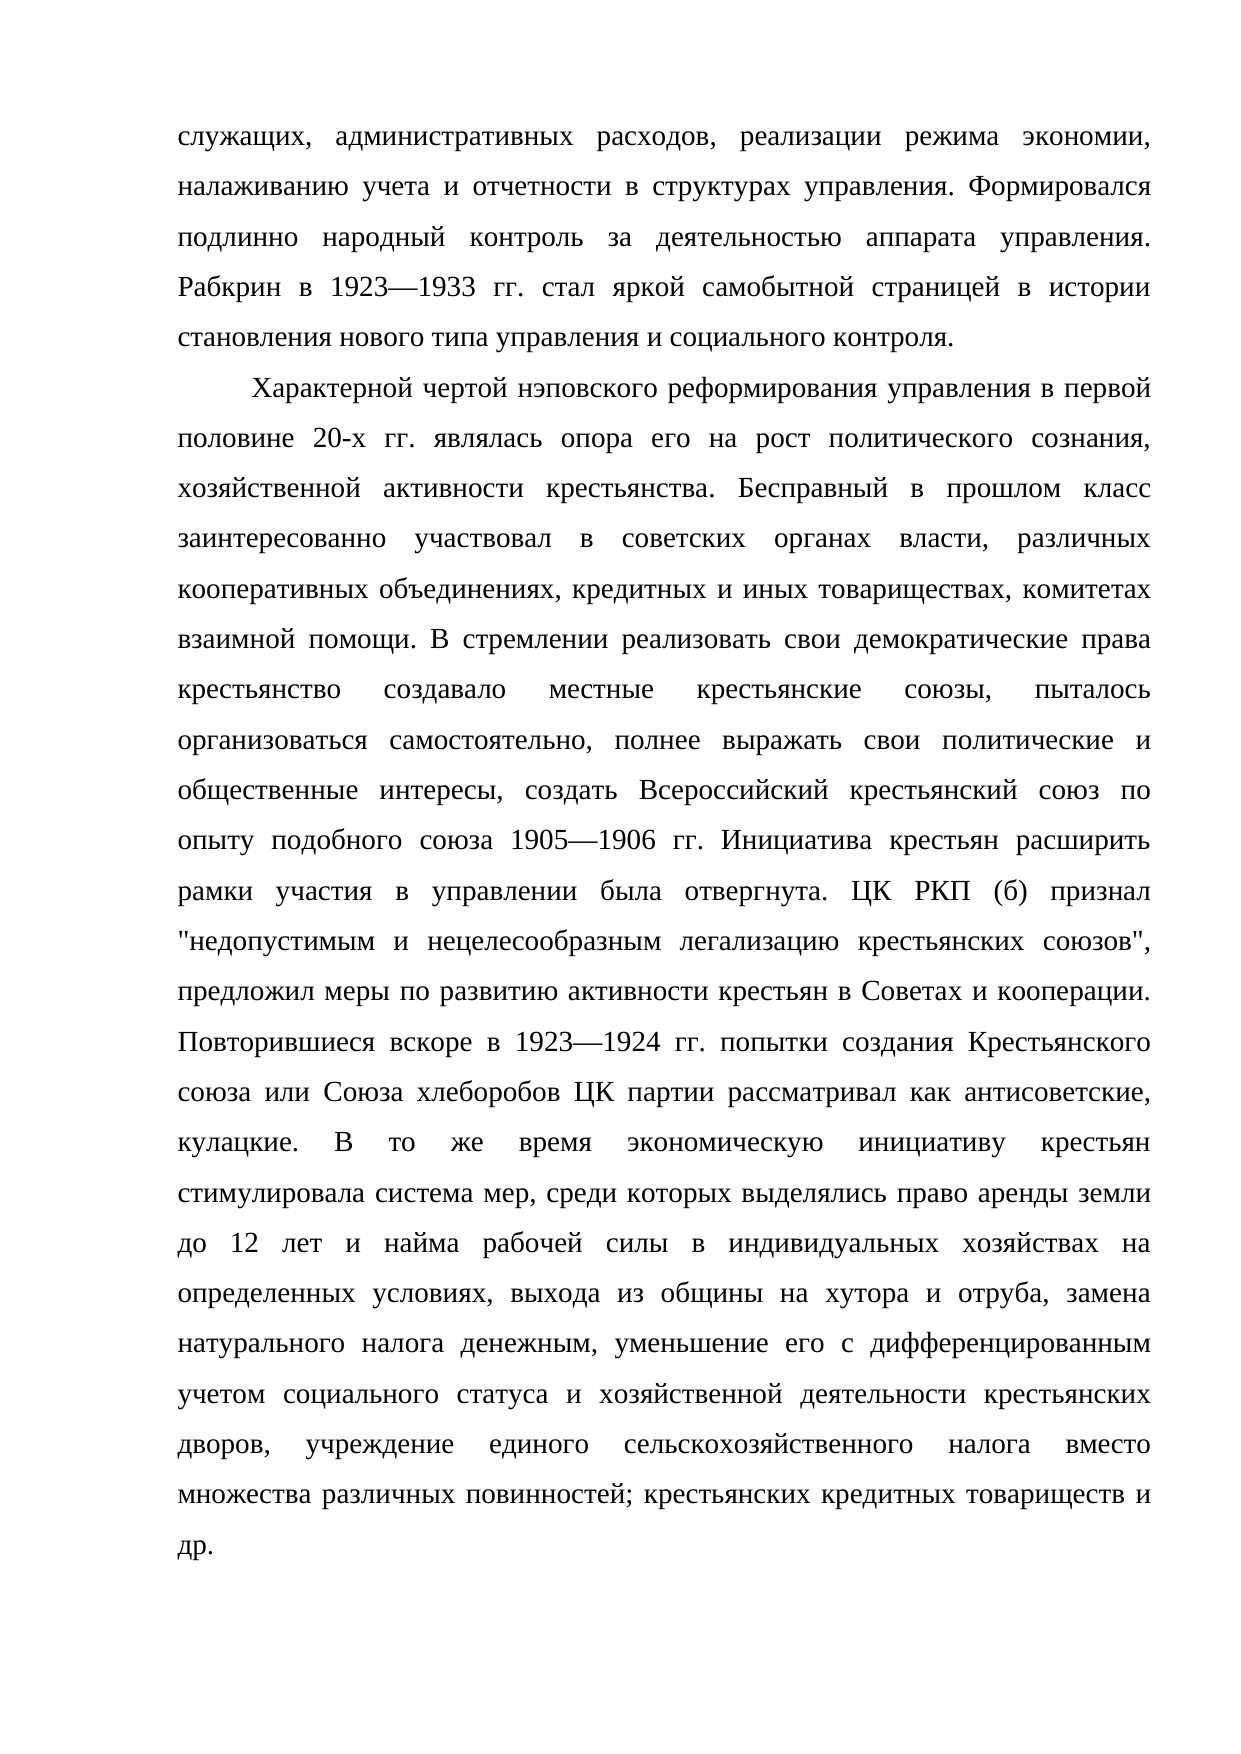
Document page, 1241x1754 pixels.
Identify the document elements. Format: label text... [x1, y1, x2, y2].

text Характерной чертой нэповского реформирования управления в первой половине 20-х гг. являлась опора его на рост политического сознания, хозяйственной активности крестьянства. Бесправный в прошлом класс заинтересованно участвовал в советских органах власти, различных кооперативных объединениях, кредитных и иных товариществах, комитетах взаимной помощи. В стремлении реализовать свои демократические права крестьянство создавало местные крестьянские союзы, пыталось организоваться самостоятельно, полнее выражать свои политические и общественные интересы, создать Всероссийский крестьянский союз по опыту подобного союза 1905—1906 гг. Инициатива крестьян расширить рамки участия в управлении была отвергнута. ЦК РКП (б) признал "недопустимым и нецелесообразным легализацию крестьянских союзов", предложил меры по развитию активности крестьян в Советах и кооперации. Повторившиеся вскоре в 1923—1924 гг. попытки создания Крестьянского союза или Союза хлеборобов ЦК партии рассматривал как антисоветские, кулацкие. В то же время экономическую инициативу крестьян стимулировала система мер, среди которых выделялись право аренды земли до 12 лет и найма рабочей силы в индивидуальных хозяйствах на определенных условиях, выхода из общины на хутора и отруба, замена натурального налога денежным, уменьшение его с дифференцированным учетом социального статуса и хозяйственной деятельности крестьянских дворов, учреждение единого сельскохозяйственного налога вместо множества различных повинностей; крестьянских кредитных товариществ и др. [177, 370, 1152, 1560]
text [177, 118, 1152, 353]
